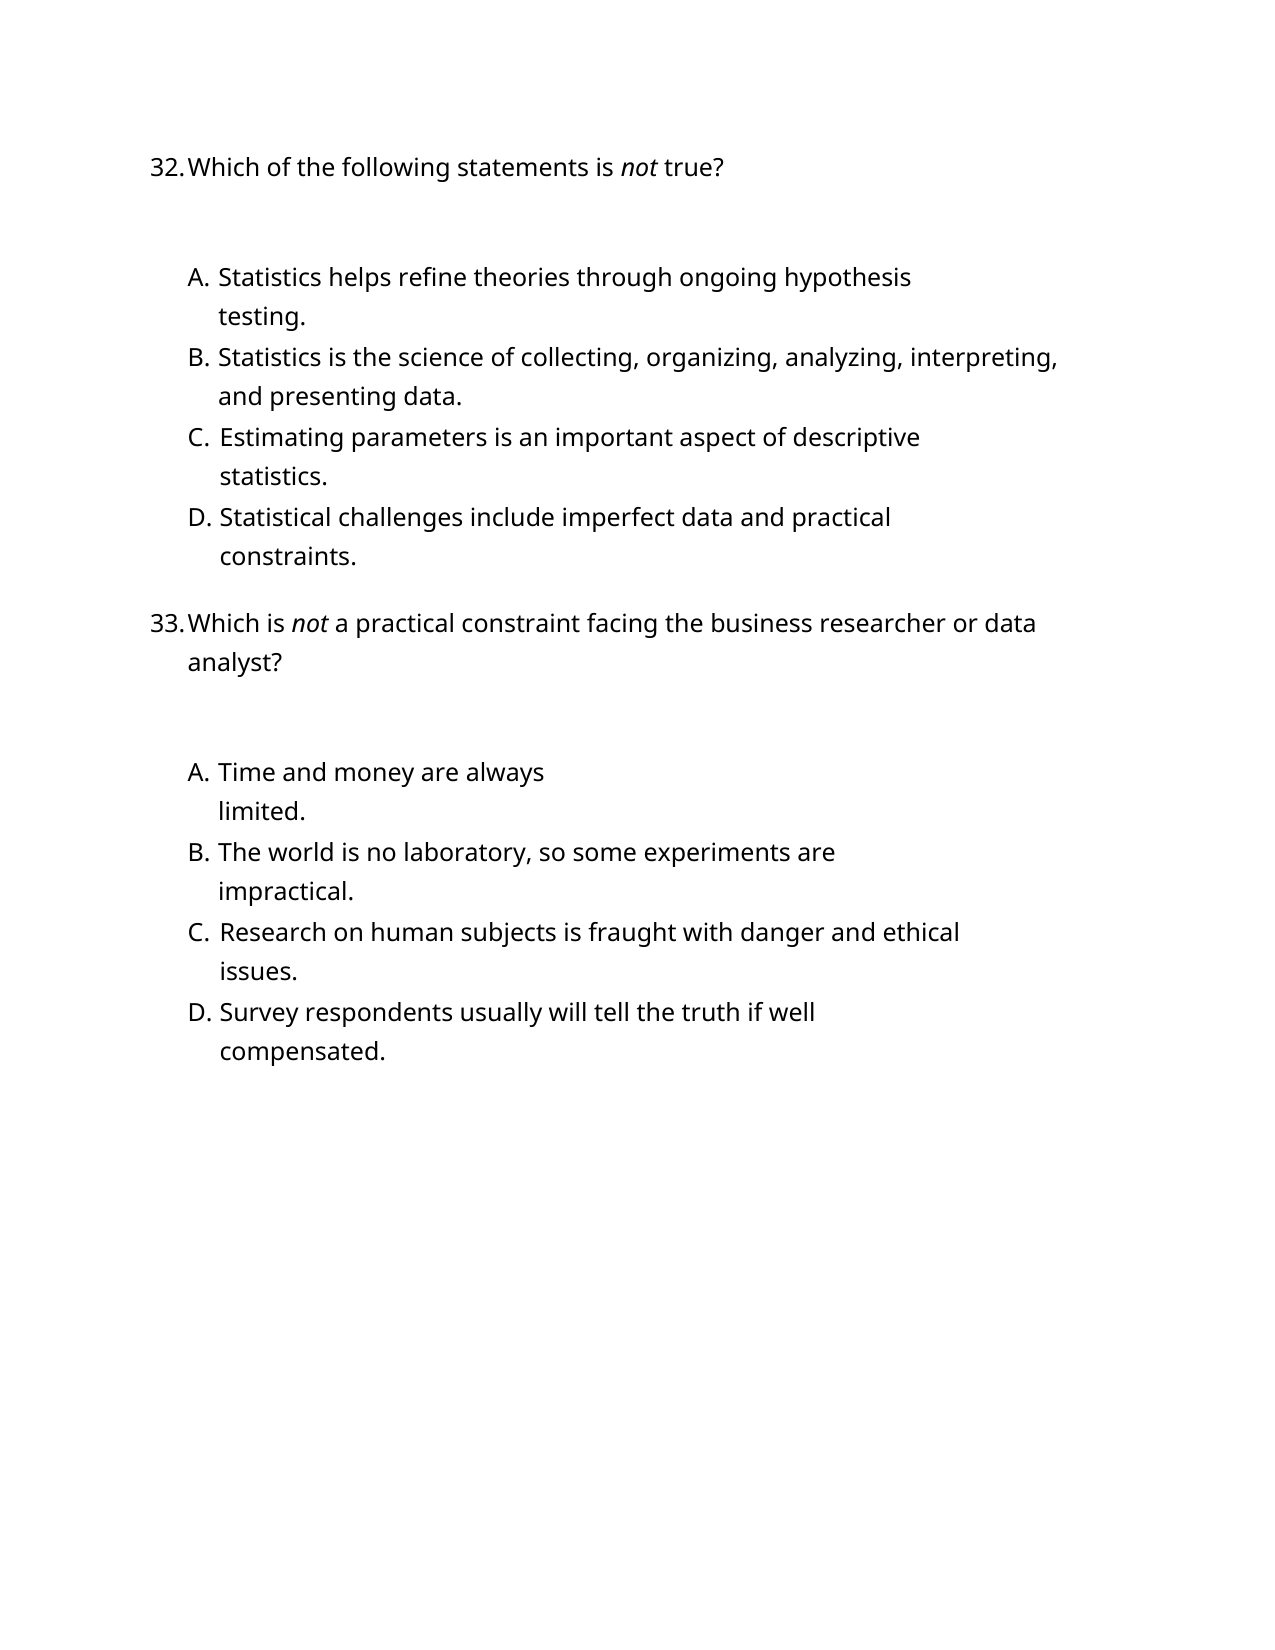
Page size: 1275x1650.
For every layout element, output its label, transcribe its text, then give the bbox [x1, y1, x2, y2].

table_header 32. [150, 150, 187, 576]
table_header Which of the following statements is not true? [188, 150, 1087, 576]
table_header 33. [150, 606, 187, 1071]
table_header Which is not a practical constraint facing the business researcher or data analyst? [188, 606, 1087, 1071]
